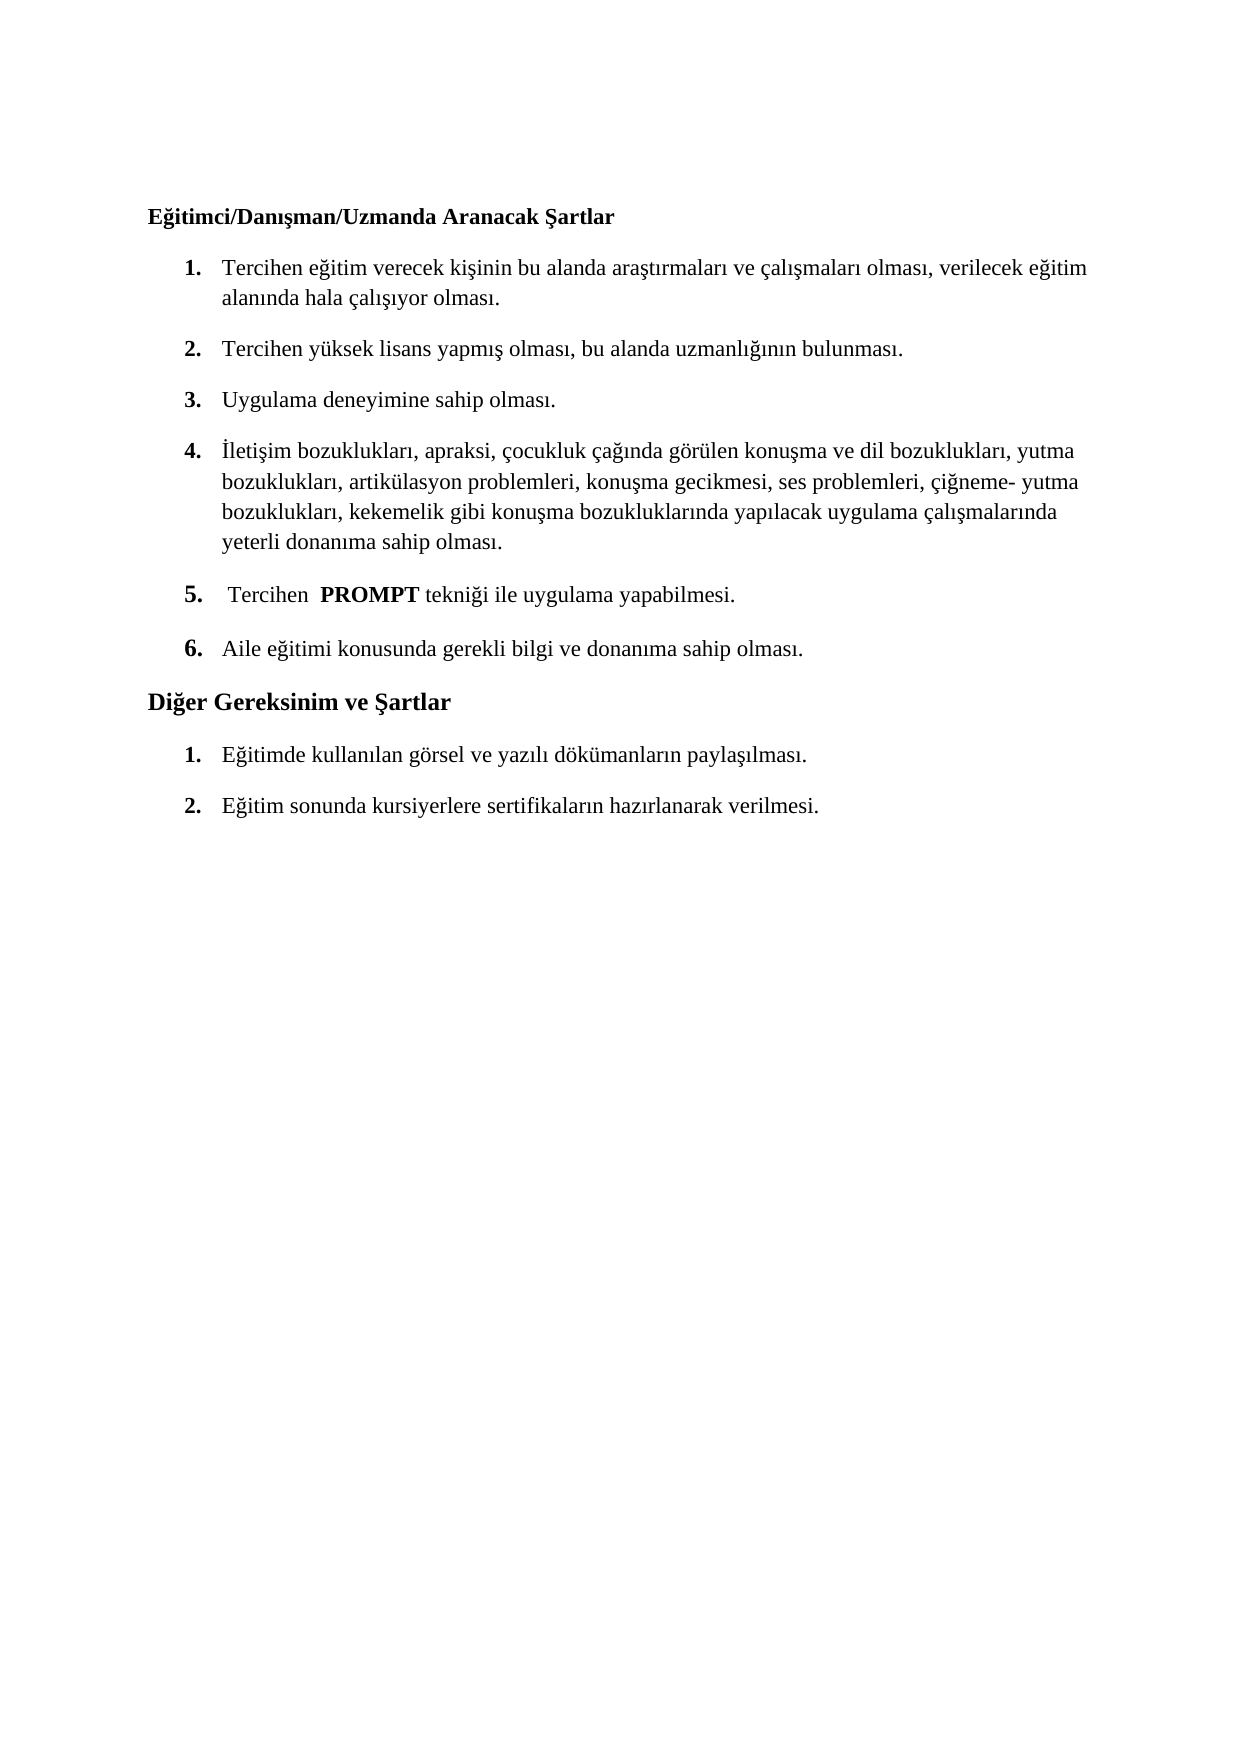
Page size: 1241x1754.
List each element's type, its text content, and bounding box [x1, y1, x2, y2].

text Diğer Gereksinim ve Şartlar [148, 687, 1122, 716]
text Eğitimci/Danışman/Uzmanda Aranacak Şartlar [148, 203, 1122, 229]
list Uygulama deneyimine sahip olması. [184, 387, 1122, 413]
list Eğitimde kullanılan görsel ve yazılı dökümanların paylaşılması. [184, 741, 1122, 767]
list Eğitim sonunda kursiyerlere sertifikaların hazırlanarak verilmesi. [184, 792, 1122, 818]
list Tercihen yüksek lisans yapmış olması, bu alanda uzmanlığının bulunması. [184, 336, 1122, 362]
list Aile eğitimi konusunda gerekli bilgi ve donanıma sahip olması. [184, 633, 1122, 662]
list Tercihen eğitim verecek kişinin bu alanda araştırmaları ve çalışmaları olması, verilecek eğitim alanında hala çalışıyor olması. [184, 254, 1122, 311]
list İletişim bozuklukları, apraksi, çocukluk çağında görülen konuşma ve dil bozuklukları, yutma bozuklukları, artikülasyon problemleri, konuşma gecikmesi, ses problemleri, çiğneme- yutma bozuklukları, kekemelik gibi konuşma bozukluklarında yapılacak uygulama çalışmalarında yeterli donanıma sahip olması. [184, 438, 1122, 554]
list Tercihen PROMPT tekniği ile uygulama yapabilmesi. [184, 579, 1122, 608]
